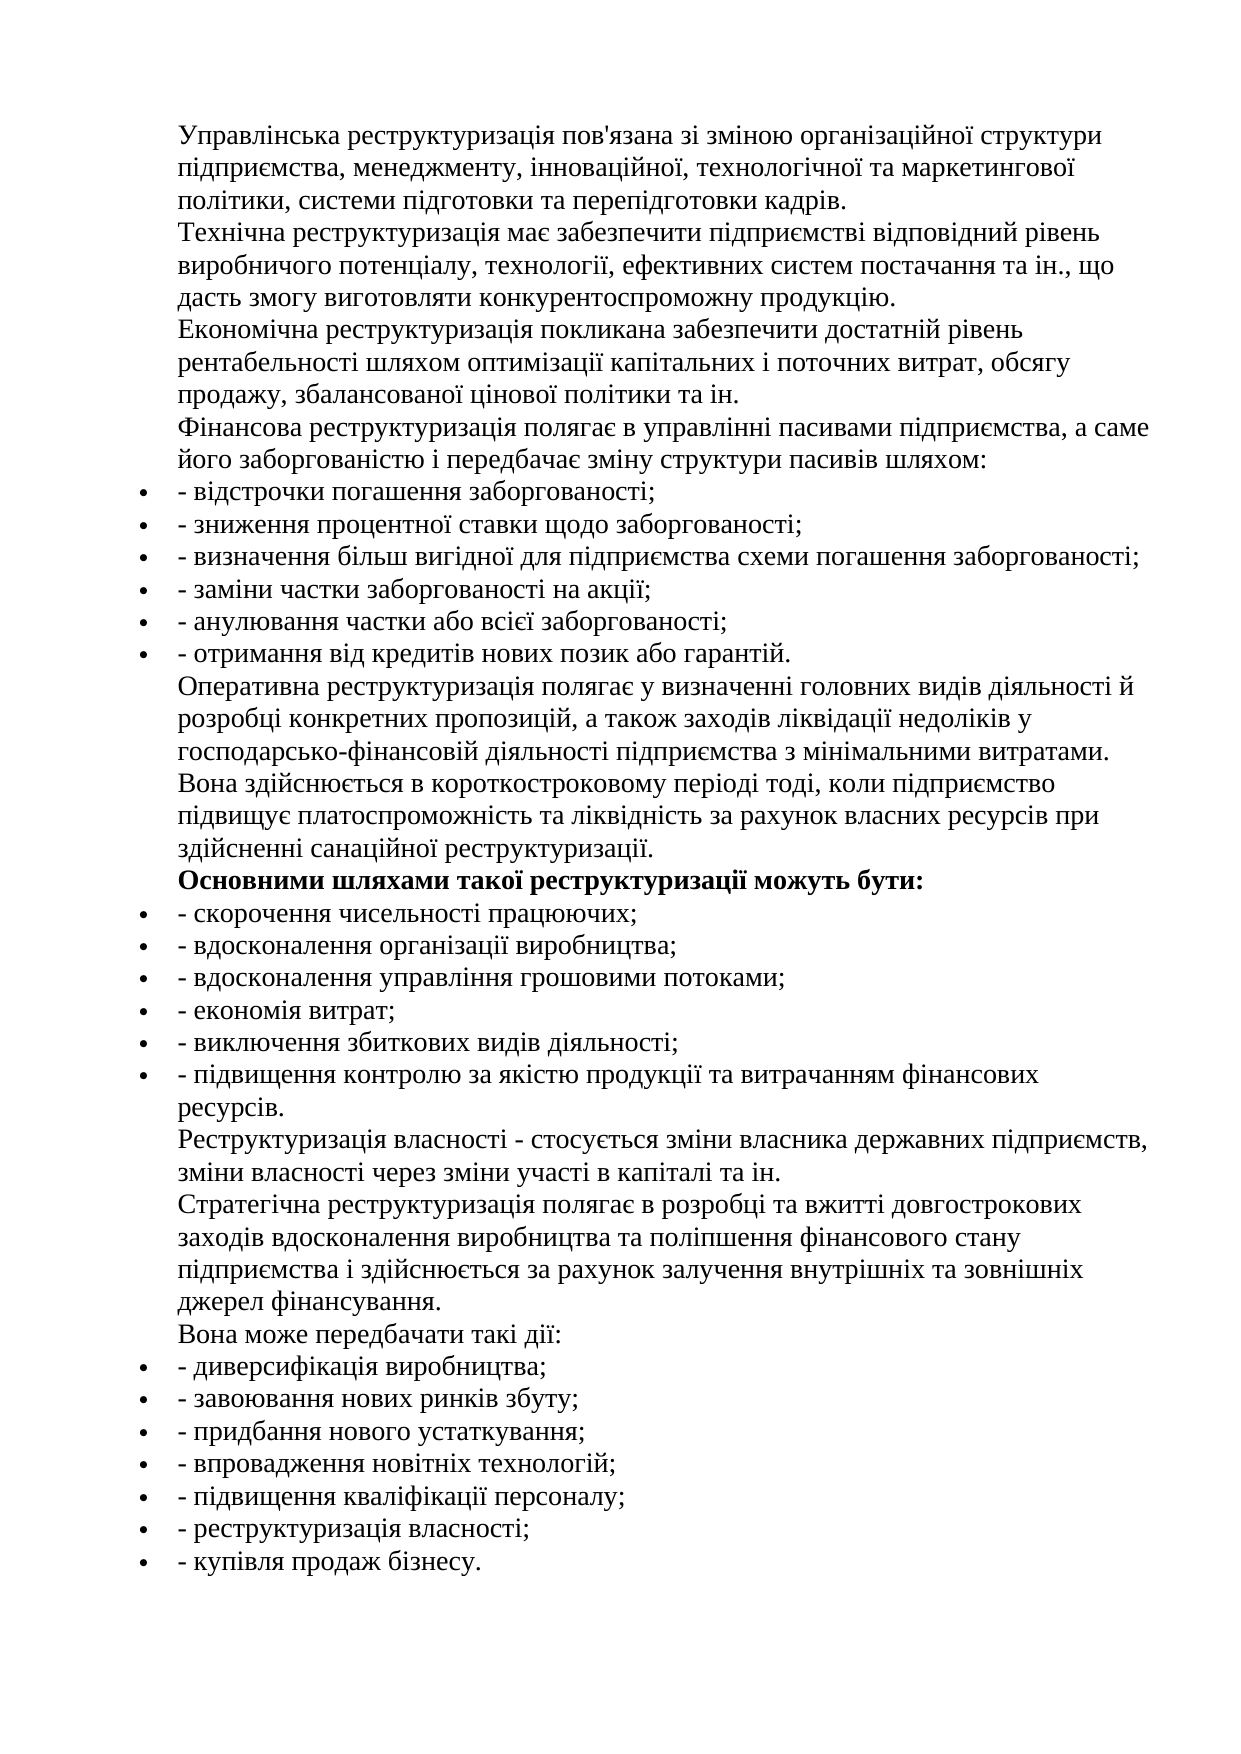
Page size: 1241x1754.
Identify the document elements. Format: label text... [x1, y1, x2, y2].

list - завоювання нових ринків збуту; [140, 1382, 1152, 1414]
text Стратегічна реструктуризація полягає в розробці та вжитті довгострокових заходів вдосконалення виробництва та поліпшення фінансового стану підприємства і здійснюється за рахунок залучення внутрішніх та зовнішніх джерел фінансування. [177, 1187, 1152, 1317]
list - купівля продаж бізнесу. [140, 1543, 1152, 1576]
text Основними шляхами такої реструктуризації можуть бути: [177, 863, 1152, 896]
list - скорочення чисельності працюючих; [140, 896, 1152, 928]
list - економія витрат; [140, 993, 1152, 1025]
text Управлінська реструктуризація пов'язана зі зміною організаційної структури підприємства, менеджменту, інноваційної, технологічної та маркетингової політики, системи підготовки та перепідготовки кадрів. [177, 118, 1152, 215]
list - вдосконалення управління грошовими потоками; [140, 960, 1152, 993]
list - підвищення кваліфікації персоналу; [140, 1479, 1152, 1511]
text Вона може передбачати такі дії: [177, 1317, 1152, 1349]
list - отримання від кредитів нових позик або гарантій. [140, 636, 1152, 669]
list - впровадження новітніх технологій; [140, 1446, 1152, 1479]
text Фінансова реструктуризація полягає в управлінні пасивами підприємства, а саме його заборгованістю і передбачає зміну структури пасивів шляхом: [177, 410, 1152, 474]
list - придбання нового устаткування; [140, 1414, 1152, 1446]
text Реструктуризація власності - стосується зміни власника державних підприємств, зміни власності через зміни участі в капіталі та ін. [177, 1122, 1152, 1187]
list - відстрочки погашення заборгованості; [140, 474, 1152, 507]
text Оперативна реструктуризація полягає у визначенні головних видів діяльності й розробці конкретних пропозицій, а також заходів ліквідації недоліків у господарсько-фінансовій діяльності підприємства з мінімальними витратами. Вона здійснюється в короткостроковому періоді тоді, коли підприємство підвищує платоспроможність та ліквідність за рахунок власних ресурсів при здійсненні санаційної реструктуризації. [177, 669, 1152, 863]
list - зниження процентної ставки щодо заборгованості; [140, 507, 1152, 539]
list - визначення більш вигідної для підприємства схеми погашення заборгованості; [140, 539, 1152, 572]
list - заміни частки заборгованості на акції; [140, 572, 1152, 604]
list - підвищення контролю за якістю продукції та витрачанням фінансових ресурсів. [140, 1058, 1152, 1122]
list - анулювання частки або всієї заборгованості; [140, 604, 1152, 636]
list - вдосконалення організації виробництва; [140, 928, 1152, 960]
list - диверсифікація виробництва; [140, 1349, 1152, 1382]
list - реструктуризація власності; [140, 1511, 1152, 1543]
text Технічна реструктуризація має забезпечити підприємстві відповідний рівень виробничого потенціалу, технології, ефективних систем постачання та ін., що дасть змогу виготовляти конкурентоспроможну продукцію. [177, 215, 1152, 312]
list - виключення збиткових видів діяльності; [140, 1025, 1152, 1058]
text Економічна реструктуризація покликана забезпечити достатній рівень рентабельності шляхом оптимізації капітальних і поточних витрат, обсягу продажу, збалансованої цінової політики та ін. [177, 312, 1152, 410]
